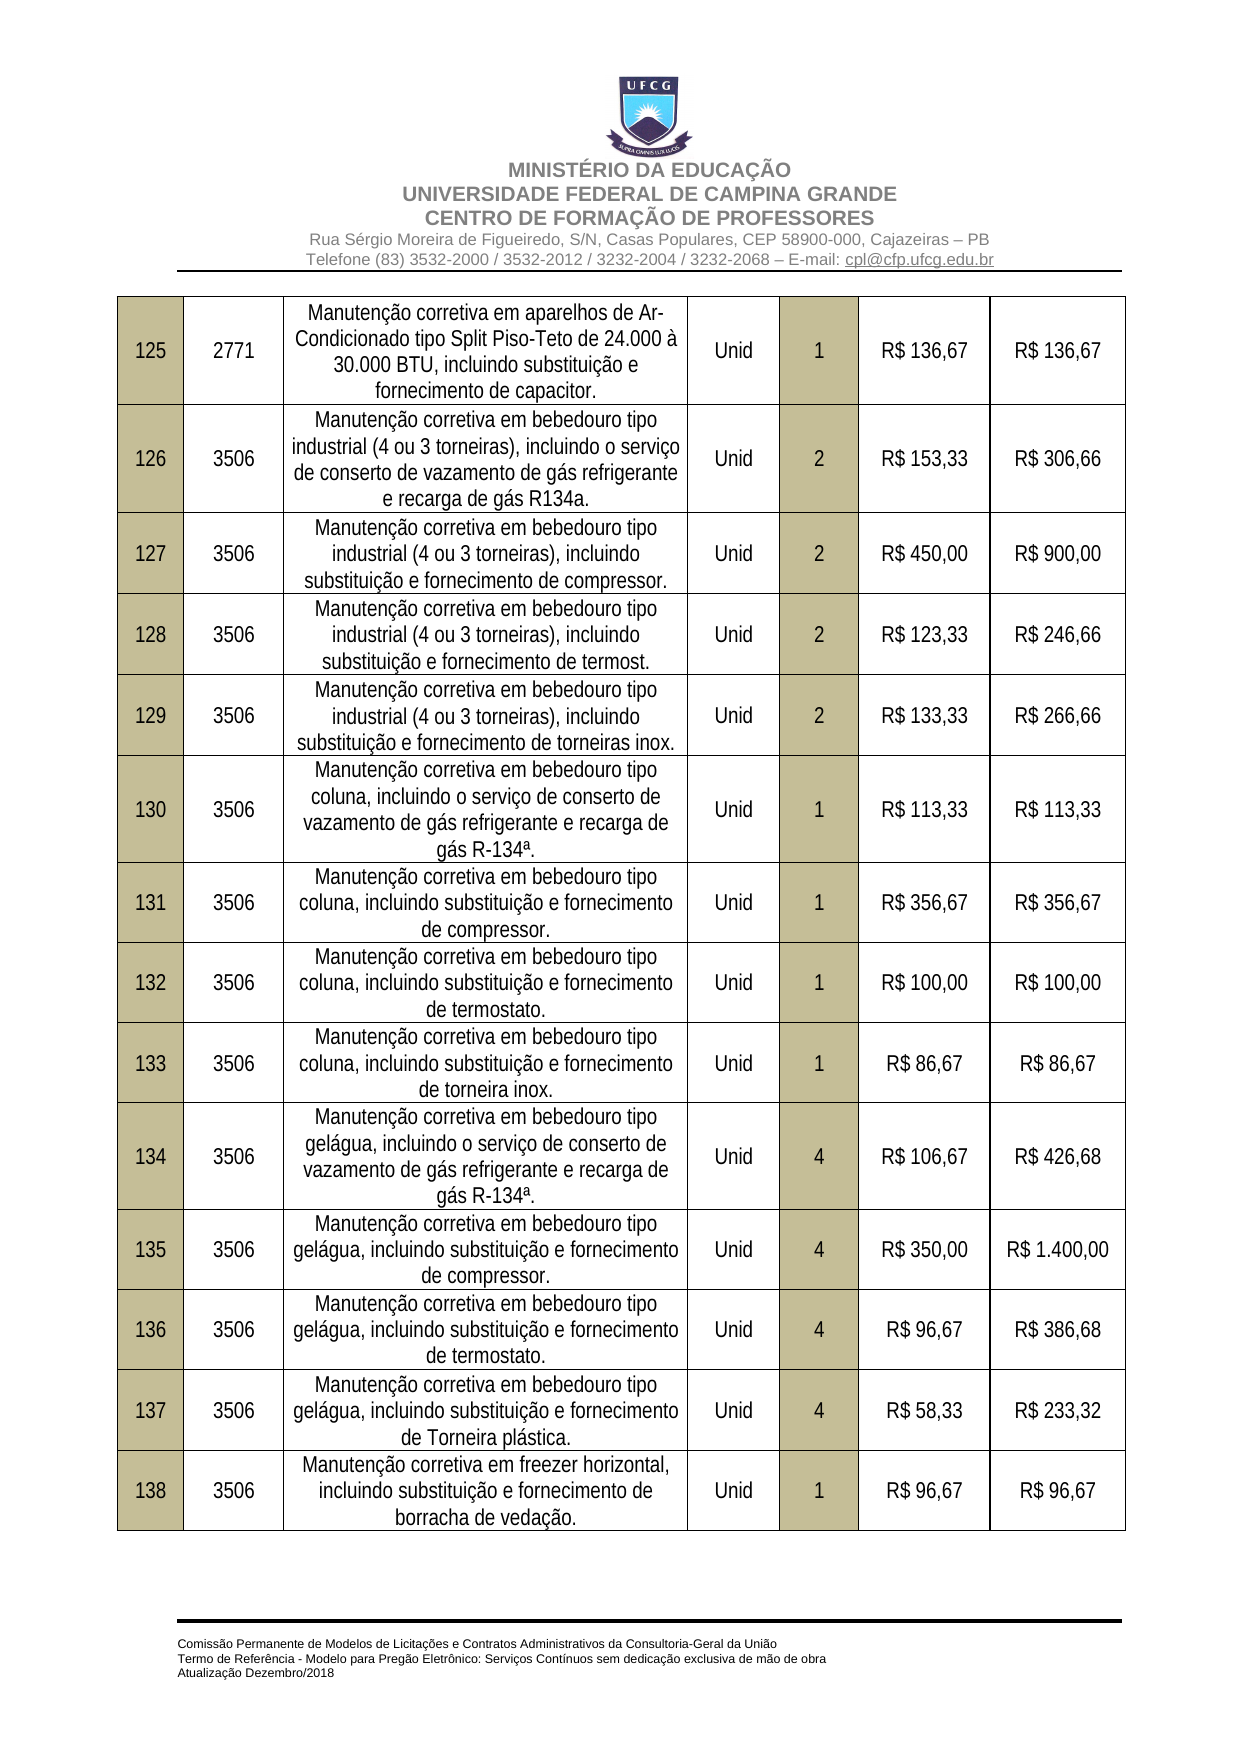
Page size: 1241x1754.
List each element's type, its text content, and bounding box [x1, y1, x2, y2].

table_cell R$ 426,68 [991, 1103, 1125, 1209]
table_cell R$ 246,66 [991, 594, 1125, 674]
table_cell R$ 100,00 [991, 943, 1125, 1022]
table_cell 4 [780, 1210, 858, 1289]
table_cell Unid [688, 756, 779, 862]
table_cell Manutenção corretiva em bebedouro tipo coluna, incluindo substituição e fornecimento de termostato. [284, 943, 687, 1022]
table_cell Unid [688, 405, 779, 512]
table_cell 4 [780, 1370, 858, 1450]
table_cell 126 [118, 405, 183, 512]
table_cell Unid [688, 1370, 779, 1450]
table_cell 136 [118, 1290, 183, 1369]
table_cell 3506 [184, 594, 283, 674]
table_cell Unid [688, 943, 779, 1022]
table_cell Manutenção corretiva em aparelhos de Ar-Condicionado tipo Split Piso-Teto de 24.000 à 30.000 BTU, incluindo substituição e fornecimento de capacitor. [284, 297, 687, 404]
table_cell Manutenção corretiva em bebedouro tipo industrial (4 ou 3 torneiras), incluindo o serviço de conserto de vazamento de gás refrigerante e recarga de gás R134a. [284, 405, 687, 512]
table_cell 2771 [184, 297, 283, 404]
table_cell 138 [118, 1451, 183, 1530]
table_cell R$ 356,67 [991, 863, 1125, 942]
table_cell Manutenção corretiva em bebedouro tipo coluna, incluindo o serviço de conserto de vazamento de gás refrigerante e recarga de gás R-134ª. [284, 756, 687, 862]
table_cell 3506 [184, 1023, 283, 1102]
table_cell 3506 [184, 513, 283, 593]
table_cell 2 [780, 513, 858, 593]
table_cell R$ 266,66 [991, 675, 1125, 755]
table_cell Unid [688, 513, 779, 593]
table_cell Unid [688, 863, 779, 942]
table_cell 3506 [184, 756, 283, 862]
table_cell R$ 123,33 [859, 594, 989, 674]
table_cell Unid [688, 1290, 779, 1369]
table_cell R$ 96,67 [859, 1451, 989, 1530]
table_cell 1 [780, 863, 858, 942]
table_cell R$ 900,00 [991, 513, 1125, 593]
table_cell 131 [118, 863, 183, 942]
table_cell Manutenção corretiva em bebedouro tipo gelágua, incluindo substituição e fornecimento de termostato. [284, 1290, 687, 1369]
table_cell Unid [688, 1023, 779, 1102]
table_cell R$ 113,33 [859, 756, 989, 862]
table_cell Unid [688, 297, 779, 404]
table_cell R$ 100,00 [859, 943, 989, 1022]
table_cell Unid [688, 1210, 779, 1289]
table_cell 3506 [184, 863, 283, 942]
table_cell 3506 [184, 943, 283, 1022]
table_cell R$ 1.400,00 [991, 1210, 1125, 1289]
table_cell Manutenção corretiva em bebedouro tipo coluna, incluindo substituição e fornecimento de torneira inox. [284, 1023, 687, 1102]
table_cell 3506 [184, 675, 283, 755]
table_cell 3506 [184, 1370, 283, 1450]
table_cell Unid [688, 594, 779, 674]
table_cell 1 [780, 756, 858, 862]
table_cell 2 [780, 594, 858, 674]
table_cell 134 [118, 1103, 183, 1209]
table_cell R$ 450,00 [859, 513, 989, 593]
table_cell 127 [118, 513, 183, 593]
table_cell 125 [118, 297, 183, 404]
table_cell 3506 [184, 1210, 283, 1289]
table_cell R$ 133,33 [859, 675, 989, 755]
table_cell R$ 58,33 [859, 1370, 989, 1450]
table_cell Manutenção corretiva em bebedouro tipo gelágua, incluindo substituição e fornecimento de compressor. [284, 1210, 687, 1289]
table_cell 4 [780, 1103, 858, 1209]
table_cell 3506 [184, 1451, 283, 1530]
picture [605, 73, 695, 159]
table_cell Unid [688, 1451, 779, 1530]
table_cell 128 [118, 594, 183, 674]
table_cell Manutenção corretiva em bebedouro tipo gelágua, incluindo o serviço de conserto de vazamento de gás refrigerante e recarga de gás R-134ª. [284, 1103, 687, 1209]
table_cell R$ 356,67 [859, 863, 989, 942]
table_cell R$ 350,00 [859, 1210, 989, 1289]
table_cell 137 [118, 1370, 183, 1450]
table_cell R$ 306,66 [991, 405, 1125, 512]
table_cell R$ 136,67 [991, 297, 1125, 404]
table_cell R$ 86,67 [859, 1023, 989, 1102]
table_cell R$ 106,67 [859, 1103, 989, 1209]
table_cell 1 [780, 943, 858, 1022]
table_cell 1 [780, 1023, 858, 1102]
table_cell 3506 [184, 1290, 283, 1369]
table_cell 1 [780, 297, 858, 404]
table_cell Manutenção corretiva em bebedouro tipo gelágua, incluindo substituição e fornecimento de Torneira plástica. [284, 1370, 687, 1450]
table_cell 135 [118, 1210, 183, 1289]
table_cell 3506 [184, 1103, 283, 1209]
table_cell Manutenção corretiva em bebedouro tipo coluna, incluindo substituição e fornecimento de compressor. [284, 863, 687, 942]
table_cell 129 [118, 675, 183, 755]
table_cell 3506 [184, 405, 283, 512]
table_cell R$ 386,68 [991, 1290, 1125, 1369]
table_cell 2 [780, 675, 858, 755]
table_cell R$ 113,33 [991, 756, 1125, 862]
table_cell Manutenção corretiva em freezer horizontal, incluindo substituição e fornecimento de borracha de vedação. [284, 1451, 687, 1530]
table_cell R$ 96,67 [991, 1451, 1125, 1530]
table_cell Manutenção corretiva em bebedouro tipo industrial (4 ou 3 torneiras), incluindo substituição e fornecimento de termost. [284, 594, 687, 674]
table_cell R$ 233,32 [991, 1370, 1125, 1450]
table_cell Manutenção corretiva em bebedouro tipo industrial (4 ou 3 torneiras), incluindo substituição e fornecimento de torneiras inox. [284, 675, 687, 755]
table_cell Unid [688, 1103, 779, 1209]
table_cell R$ 153,33 [859, 405, 989, 512]
table_cell 2 [780, 405, 858, 512]
table_cell 133 [118, 1023, 183, 1102]
table_cell Manutenção corretiva em bebedouro tipo industrial (4 ou 3 torneiras), incluindo substituição e fornecimento de compressor. [284, 513, 687, 593]
table_cell 4 [780, 1290, 858, 1369]
table_cell R$ 86,67 [991, 1023, 1125, 1102]
table_cell 1 [780, 1451, 858, 1530]
table_cell 132 [118, 943, 183, 1022]
table_cell Unid [688, 675, 779, 755]
table_cell R$ 96,67 [859, 1290, 989, 1369]
table_cell R$ 136,67 [859, 297, 989, 404]
table_cell 130 [118, 756, 183, 862]
